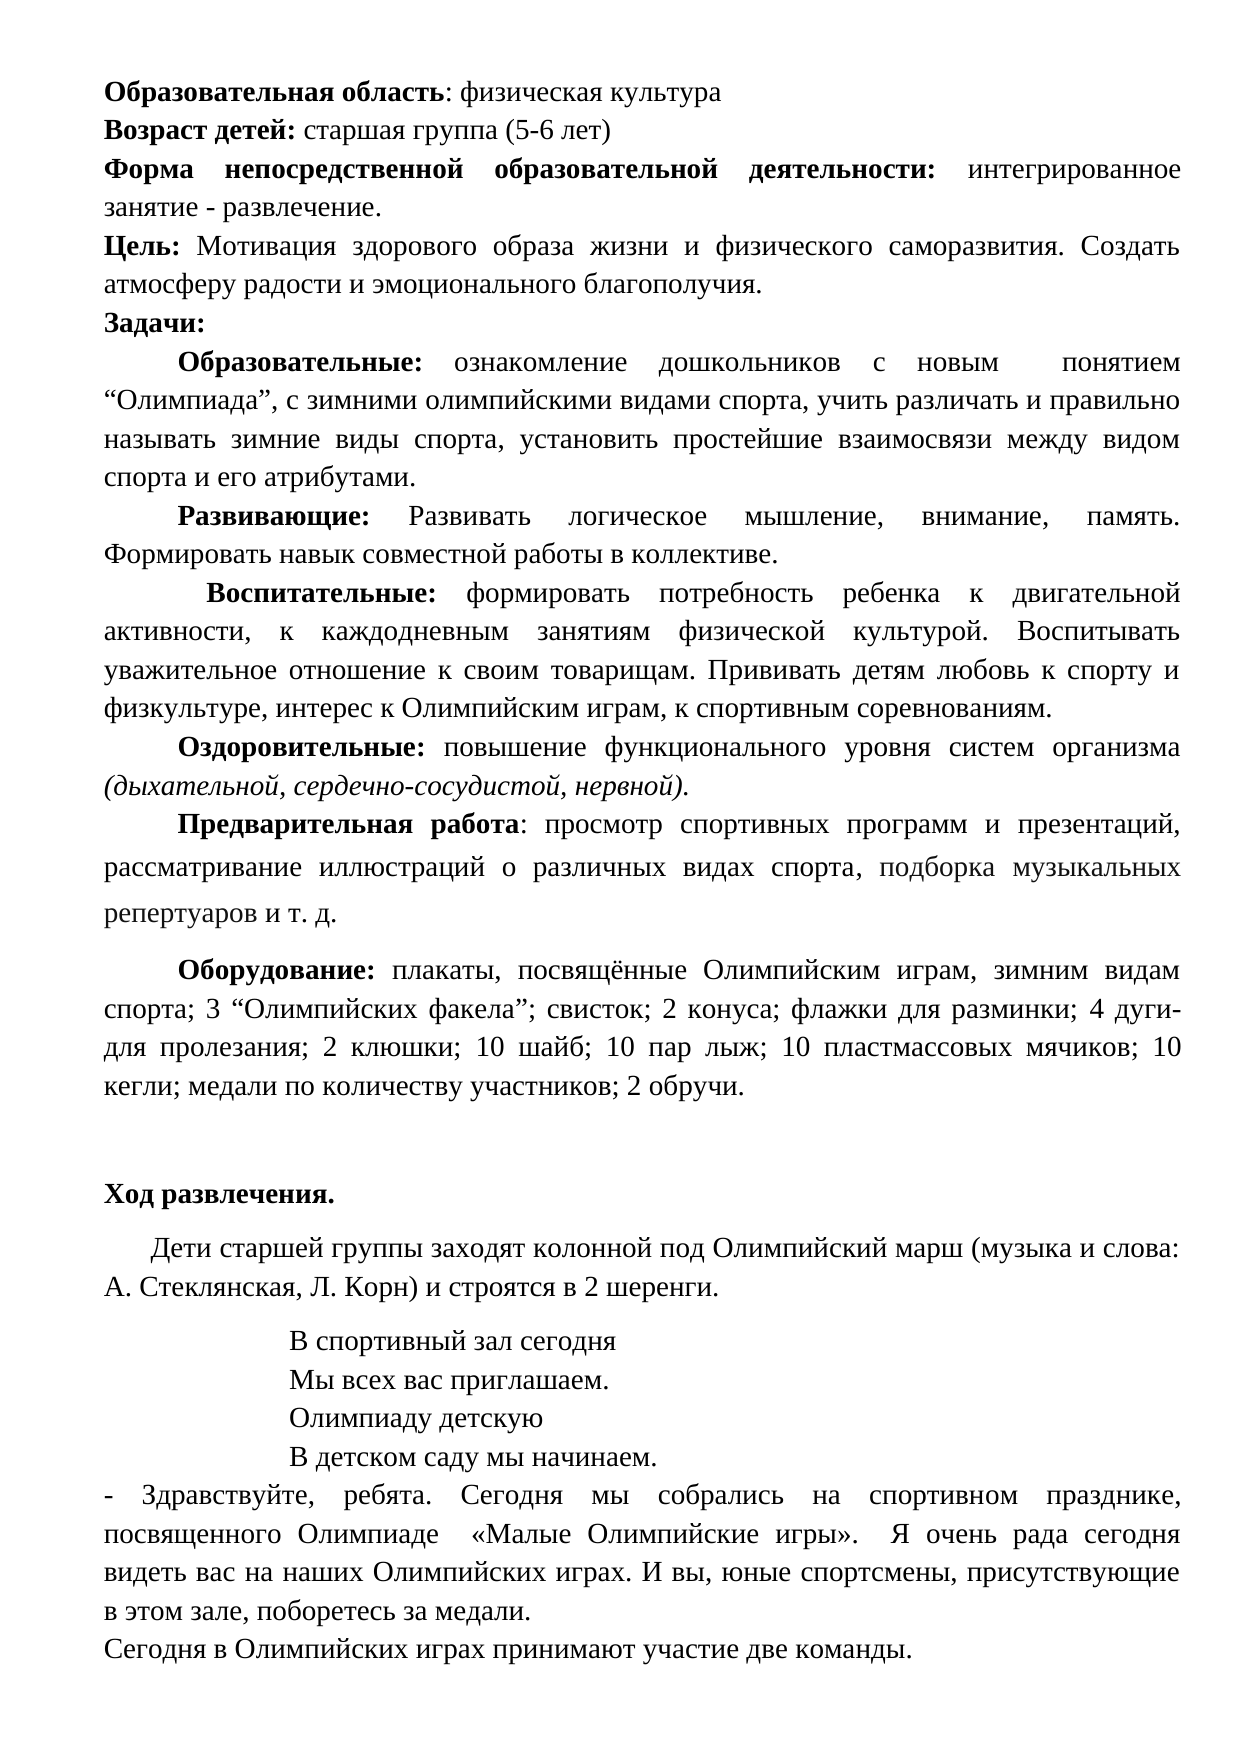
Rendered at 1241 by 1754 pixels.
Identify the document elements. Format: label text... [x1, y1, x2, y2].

text Цель: Мотивация здорового образа жизни и физического саморазвития. Создать атмосферу радости и эмоционального благополучия. [103, 228, 1181, 300]
text Развивающие: Развивать логическое мышление, внимание, память. Формировать навык совместной работы в коллективе. [103, 498, 1181, 570]
text Олимпиаду детскую [150, 1400, 1181, 1434]
text Возраст детей: старшая группа (5-6 лет) [103, 112, 1181, 146]
text Форма непосредственной образовательной деятельности: интегрированное занятие - развлечение. [103, 151, 1181, 223]
text Воспитательные: формировать потребность ребенка к двигательной активности, к каждодневным занятиям физической культурой. Воспитывать уважительное отношение к своим товарищам. Прививать детям любовь к спорту и физкультуре, интерес к Олимпийским играм, к спортивным соревнованиям. [103, 575, 1181, 724]
text Оборудование: плакаты, посвящённые Олимпийским играм, зимним видам спорта; 3 “Олимпийских факела”; свисток; 2 конуса; флажки для разминки; 4 дуги- для пролезания; 2 клюшки; 10 шайб; 10 пар лыж; 10 пластмассовых мячиков; 10 кегли; медали по количеству участников; 2 обручи. [103, 952, 1181, 1102]
text Сегодня в Олимпийских играх принимают участие две команды. [103, 1632, 1181, 1665]
text Задачи: [103, 305, 1181, 339]
text Образовательные: ознакомление дошкольников с новым понятием “Олимпиада”, с зимними олимпийскими видами спорта, учить различать и правильно называть зимние виды спорта, установить простейшие взаимосвязи между видом спорта и его атрибутами. [103, 344, 1181, 493]
text Мы всех вас приглашаем. [150, 1362, 1181, 1395]
text - Здравствуйте, ребята. Сегодня мы собрались на спортивном празднике, посвященного Олимпиаде «Малые Олимпийские игры». Я очень рада сегодня видеть вас на наших Олимпийских играх. И вы, юные спортсмены, присутствующие в этом зале, поборетесь за медали. [103, 1477, 1181, 1627]
text В детском саду мы начинаем. [150, 1439, 1181, 1472]
text Ход развлечения. [103, 1176, 1181, 1210]
text Образовательная область: физическая культура [103, 74, 1181, 107]
text Дети старшей группы заходят колонной под Олимпийский марш (музыка и слова: А. Стеклянская, Л. Корн) и строятся в 2 шеренги. [103, 1231, 1181, 1303]
text В спортивный зал сегодня [150, 1323, 1181, 1357]
text Предварительная работа: просмотр спортивных программ и презентаций, рассматривание иллюстраций о различных видах спорта, подборка музыкальных репертуаров и т. д. [103, 806, 1181, 931]
text Оздоровительные: повышение функционального уровня систем организма (дыхательной, сердечно-сосудистой, нервной). [103, 729, 1181, 801]
